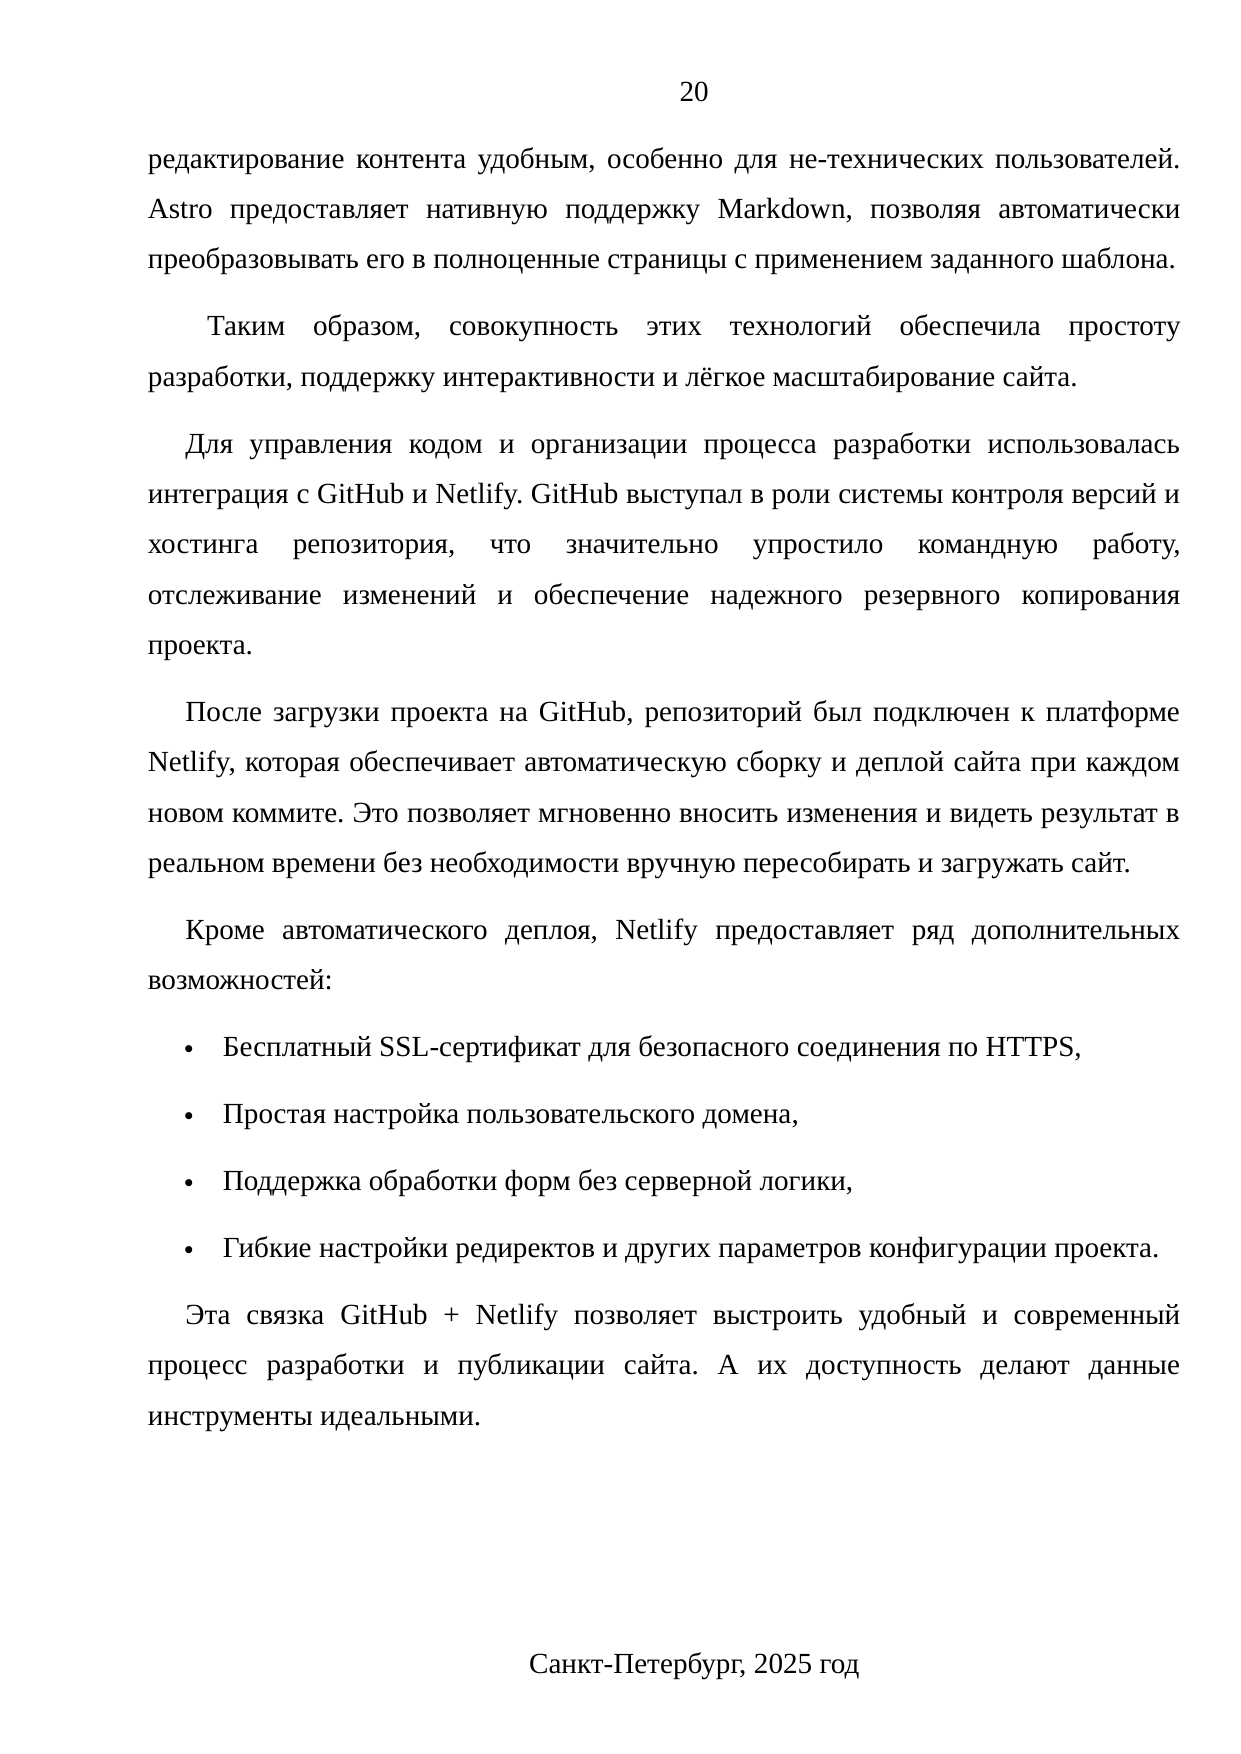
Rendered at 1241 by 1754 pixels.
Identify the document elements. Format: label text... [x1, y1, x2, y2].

list Простая настройка пользовательского домена, [185, 1096, 1181, 1130]
text Для управления кодом и организации процесса разработки использовалась интеграция с GitHub и Netlify. GitHub выступал в роли системы контроля версий и хостинга репозитория, что значительно упростило командную работу, отслеживание изменений и обеспечение надежного резервного копирования проекта. [148, 426, 1181, 661]
text После загрузки проекта на GitHub, репозиторий был подключен к платформе Netlify, которая обеспечивает автоматическую сборку и деплой сайта при каждом новом коммите. Это позволяет мгновенно вносить изменения и видеть результат в реальном времени без необходимости вручную пересобирать и загружать сайт. [148, 694, 1181, 878]
text Эта связка GitHub + Netlify позволяет выстроить удобный и современный процесс разработки и публикации сайта. А их доступность делают данные инструменты идеальными. [148, 1297, 1181, 1431]
list Бесплатный SSL-сертификат для безопасного соединения по HTTPS, [185, 1029, 1181, 1063]
text Таким образом, совокупность этих технологий обеспечила простоту разработки, поддержку интерактивности и лёгкое масштабирование сайта. [148, 308, 1181, 392]
list Гибкие настройки редиректов и других параметров конфигурации проекта. [185, 1230, 1181, 1264]
text Кроме автоматического деплоя, Netlify предоставляет ряд дополнительных возможностей: [148, 912, 1181, 996]
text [148, 141, 1181, 275]
list Поддержка обработки форм без серверной логики, [185, 1163, 1181, 1197]
